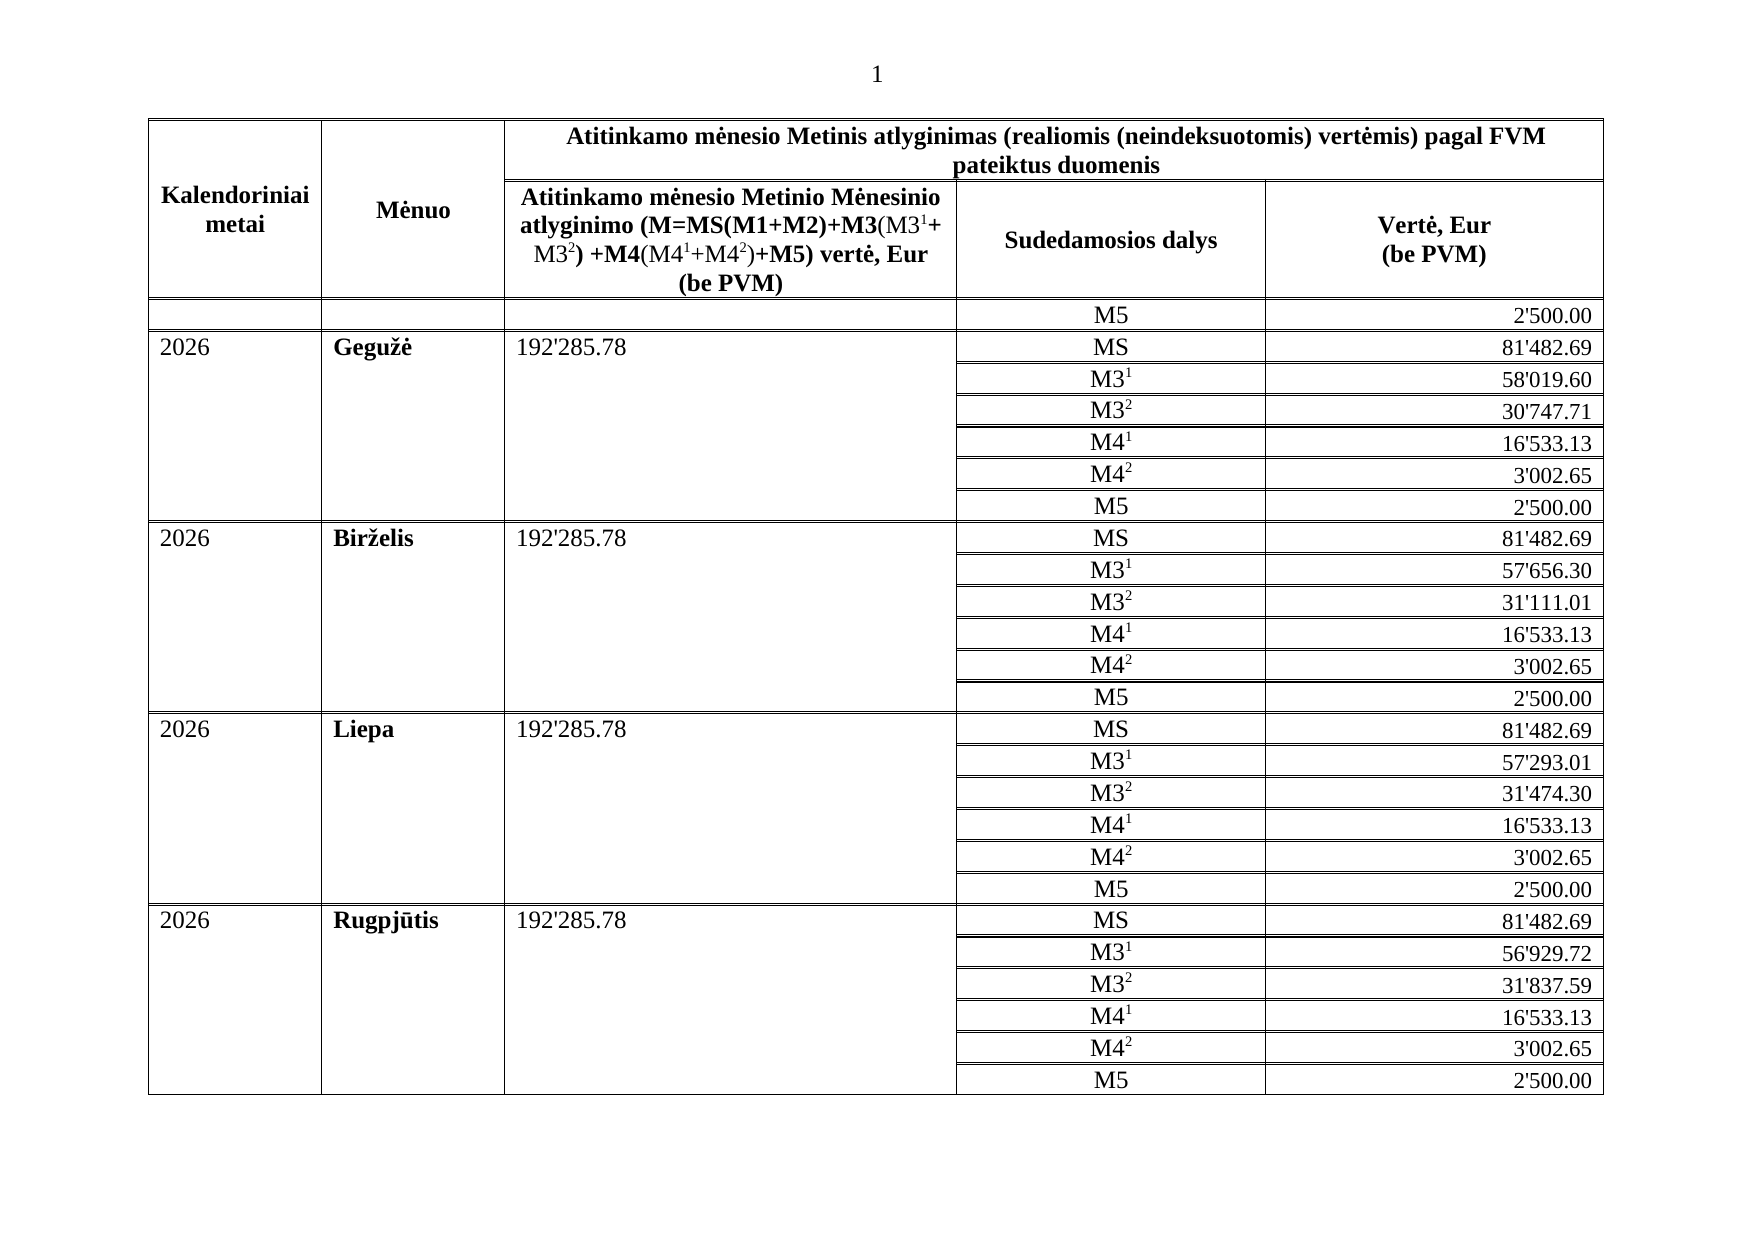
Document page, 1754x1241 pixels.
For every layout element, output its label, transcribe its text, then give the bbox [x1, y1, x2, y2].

table_cell M41 [957, 1001, 1265, 1030]
table_cell 57'293.01 [1266, 746, 1603, 775]
table_cell 2026 [149, 523, 321, 711]
table_cell 81'482.69 [1266, 906, 1603, 934]
table_cell 56'929.72 [1266, 938, 1603, 966]
table_header Kalendoriniai metai [149, 121, 321, 297]
table_cell MS [957, 332, 1265, 361]
table_cell M5 [957, 1065, 1265, 1094]
table_cell 81'482.69 [1266, 714, 1603, 743]
table_cell 16'533.13 [1266, 619, 1603, 647]
table_cell M42 [957, 1033, 1265, 1062]
table_cell Rugpjūtis [322, 906, 504, 1094]
table_cell 3'002.65 [1266, 651, 1603, 679]
table_cell 31'837.59 [1266, 969, 1603, 998]
table_cell 2'500.00 [1266, 683, 1603, 711]
table_cell 3'002.65 [1266, 459, 1603, 488]
table_cell 3'002.65 [1266, 1033, 1603, 1062]
table_cell Birželis [322, 523, 504, 711]
table_cell 16'533.13 [1266, 810, 1603, 839]
table_cell Sudedamosios dalys [957, 182, 1265, 297]
table_cell 3'002.65 [1266, 842, 1603, 871]
table_cell M31 [957, 746, 1265, 775]
table_cell 2'500.00 [1266, 1065, 1603, 1094]
table_cell M32 [957, 587, 1265, 616]
table_cell M5 [957, 683, 1265, 711]
table_cell M41 [957, 810, 1265, 839]
table_cell M41 [957, 428, 1265, 456]
table_cell M41 [957, 619, 1265, 647]
table_cell 192'285.78 [505, 523, 956, 711]
table_cell M42 [957, 651, 1265, 679]
table_cell Liepa [322, 714, 504, 902]
table_cell Gegužė [322, 332, 504, 520]
table_cell 192'285.78 [505, 714, 956, 902]
table_cell M32 [957, 396, 1265, 424]
table_cell 2026 [149, 332, 321, 520]
table_cell 2'500.00 [1266, 300, 1603, 329]
table_cell M31 [957, 938, 1265, 966]
table_cell 58'019.60 [1266, 364, 1603, 392]
table_cell 2026 [149, 906, 321, 1094]
table_cell MS [957, 523, 1265, 552]
table_cell 192'285.78 [505, 332, 956, 520]
table_header Mėnuo [322, 121, 504, 297]
table_cell Atitinkamo mėnesio Metinio Mėnesinio atlyginimo (M=MS(M1+M2)+M3(M31+ M32) +M4(M41+M42)+M5) vertė, Eur (be PVM) [505, 182, 956, 297]
table_cell M5 [957, 874, 1265, 902]
table_cell 31'111.01 [1266, 587, 1603, 616]
table_cell M42 [957, 842, 1265, 871]
table_cell M42 [957, 459, 1265, 488]
table_cell M32 [957, 969, 1265, 998]
table_cell 16'533.13 [1266, 428, 1603, 456]
table_cell 192'285.78 [505, 906, 956, 1094]
table_cell 30'747.71 [1266, 396, 1603, 424]
table_cell 2'500.00 [1266, 874, 1603, 902]
table_cell Vertė, Eur (be PVM) [1266, 182, 1603, 297]
table_cell M5 [957, 300, 1265, 329]
table_cell 57'656.30 [1266, 555, 1603, 584]
table_cell 81'482.69 [1266, 523, 1603, 552]
table_cell 2'500.00 [1266, 491, 1603, 520]
table_cell M31 [957, 364, 1265, 392]
table_cell 16'533.13 [1266, 1001, 1603, 1030]
table_cell M31 [957, 555, 1265, 584]
table_cell M32 [957, 778, 1265, 807]
table_cell 2026 [149, 714, 321, 902]
table_cell 31'474.30 [1266, 778, 1603, 807]
table_cell 81'482.69 [1266, 332, 1603, 361]
table_cell MS [957, 906, 1265, 934]
table_cell M5 [957, 491, 1265, 520]
table_cell MS [957, 714, 1265, 743]
table_header Atitinkamo mėnesio Metinis atlyginimas (realiomis (neindeksuotomis) vertėmis) pagal FVM pateiktus duomenis [505, 121, 1603, 179]
